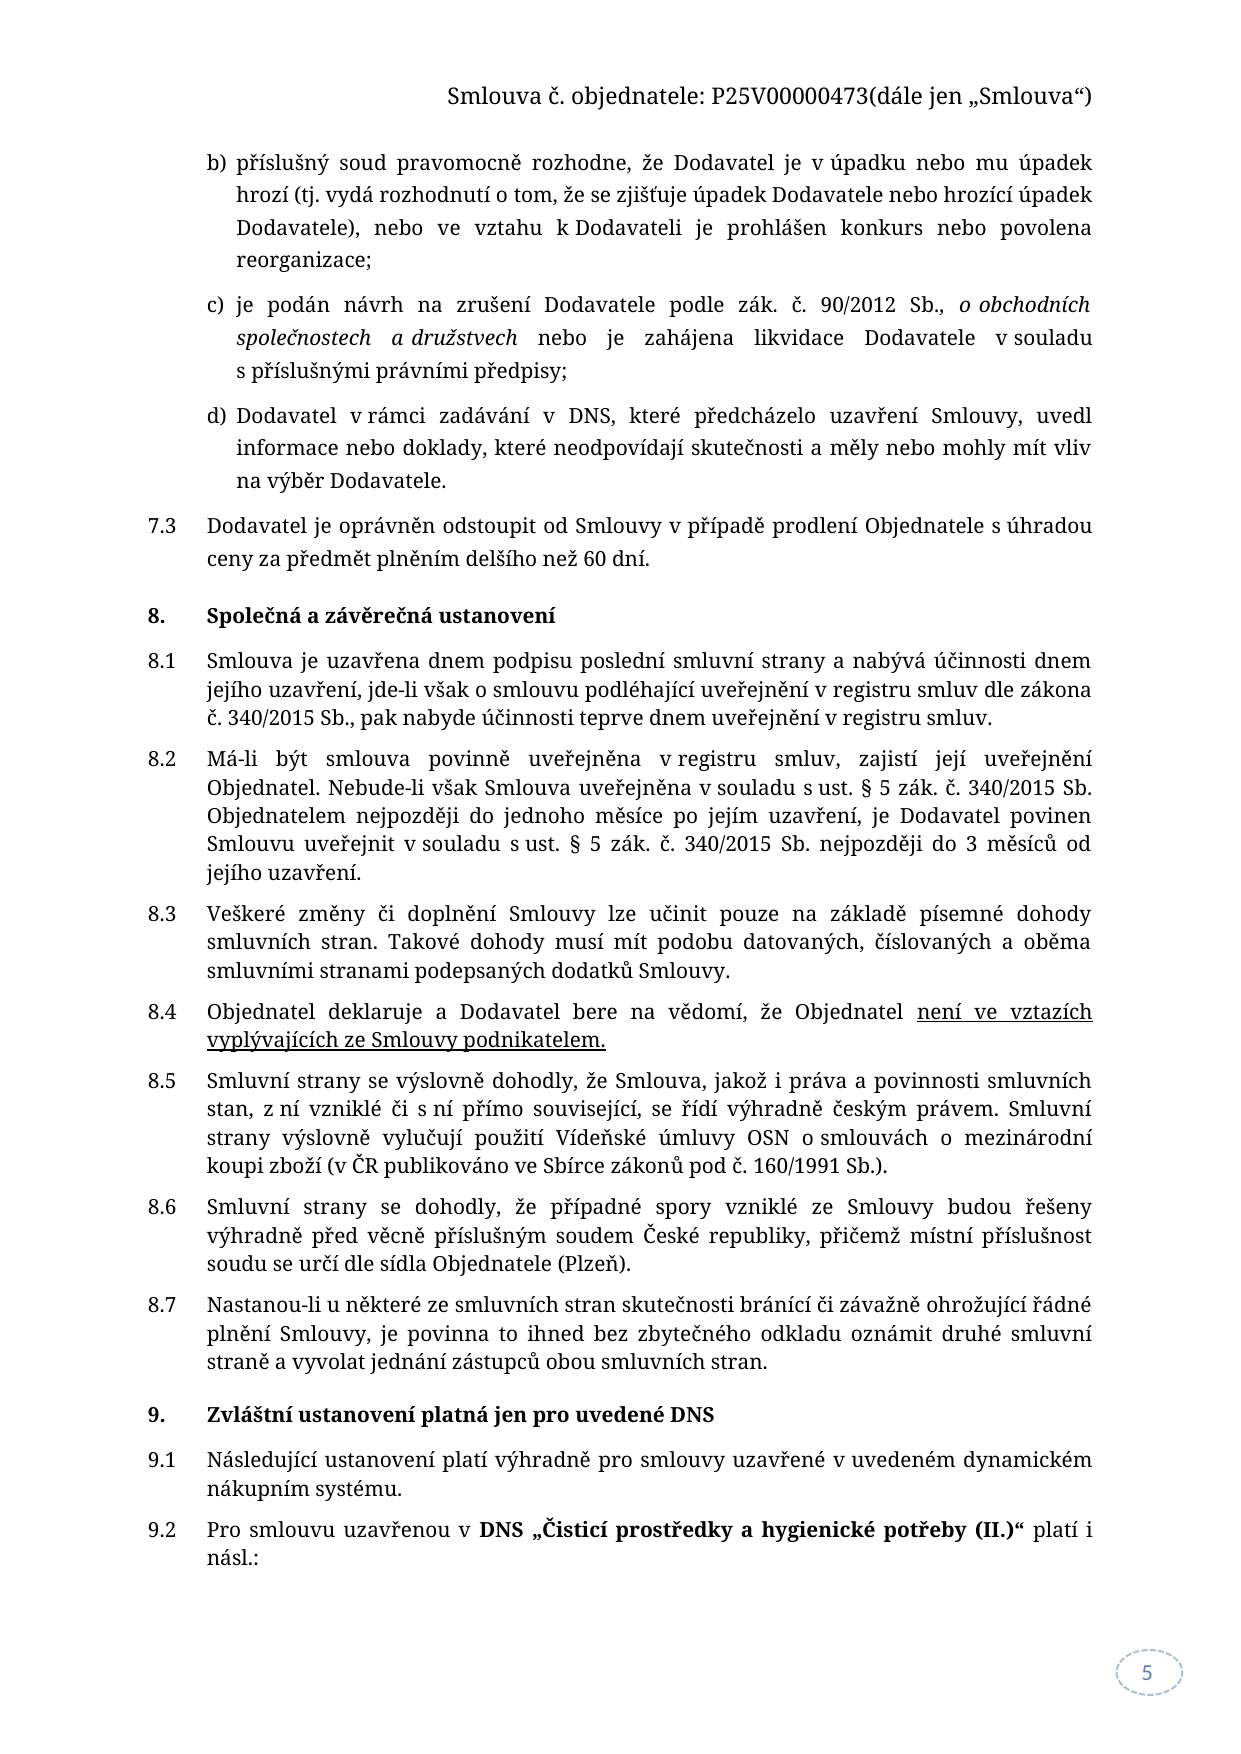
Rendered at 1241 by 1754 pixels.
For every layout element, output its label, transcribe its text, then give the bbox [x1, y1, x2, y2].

list příslušný soud pravomocně rozhodne, že Dodavatel je v úpadku nebo mu úpadek hrozí (tj. vydá rozhodnutí o tom, že se zjišťuje úpadek Dodavatele nebo hrozící úpadek Dodavatele), nebo ve vztahu k Dodavateli je prohlášen konkurs nebo povolena reorganizace; [207, 148, 1093, 274]
list Pro smlouvu uzavřenou v DNS „Čisticí prostředky a hygienické potřeby (II.)“ platí i násl.: [148, 1515, 1093, 1572]
list Dodavatel v rámci zadávání v DNS, které předcházelo uzavření Smlouvy, uvedl informace nebo doklady, které neodpovídají skutečnosti a měly nebo mohly mít vliv na výběr Dodavatele. [207, 401, 1093, 494]
list Smlouva je uzavřena dnem podpisu poslední smluvní strany a nabývá účinnosti dnem jejího uzavření, jde-li však o smlouvu podléhající uveřejnění v registru smluv dle zákona č. 340/2015 Sb., pak nabyde účinnosti teprve dnem uveřejnění v registru smluv. [148, 646, 1093, 732]
list Má-li být smlouva povinně uveřejněna v registru smluv, zajistí její uveřejnění Objednatel. Nebude-li však Smlouva uveřejněna v souladu s ust. § 5 zák. č. 340/2015 Sb. Objednatelem nejpozději do jednoho měsíce po jejím uzavření, je Dodavatel povinen Smlouvu uveřejnit v souladu s ust. § 5 zák. č. 340/2015 Sb. nejpozději do 3 měsíců od jejího uzavření. [148, 744, 1093, 886]
list Společná a závěrečná ustanovení [148, 601, 1093, 630]
list Smluvní strany se výslovně dohodly, že Smlouva, jakož i práva a povinnosti smluvních stan, z ní vzniklé či s ní přímo související, se řídí výhradně českým právem. Smluvní strany výslovně vylučují použití Vídeňské úmluvy OSN o smlouvách o mezinárodní koupi zboží (v ČR publikováno ve Sbírce zákonů pod č. 160/1991 Sb.). [148, 1066, 1093, 1180]
list Následující ustanovení platí výhradně pro smlouvy uzavřené v uvedeném dynamickém nákupním systému. [148, 1446, 1093, 1502]
list Nastanou-li u některé ze smluvních stran skutečnosti bránící či závažně ohrožující řádné plnění Smlouvy, je povinna to ihned bez zbytečného odkladu oznámit druhé smluvní straně a vyvolat jednání zástupců obou smluvních stran. [148, 1290, 1093, 1376]
list Veškeré změny či doplnění Smlouvy lze učinit pouze na základě písemné dohody smluvních stran. Takové dohody musí mít podobu datovaných, číslovaných a oběma smluvními stranami podepsaných dodatků Smlouvy. [148, 899, 1093, 984]
list Objednatel deklaruje a Dodavatel bere na vědomí, že Objednatel není ve vztazích vyplývajících ze Smlouvy podnikatelem. [148, 997, 1093, 1054]
list Zvláštní ustanovení platná jen pro uvedené DNS [148, 1401, 1093, 1429]
list je podán návrh na zrušení Dodavatele podle zák. č. 90/2012 Sb., o obchodních společnostech a družstvech nebo je zahájena likvidace Dodavatele v souladu s příslušnými právními předpisy; [207, 291, 1093, 384]
list Smluvní strany se dohodly, že případné spory vzniklé ze Smlouvy budou řešeny výhradně před věcně příslušným soudem České republiky, přičemž místní příslušnost soudu se určí dle sídla Objednatele (Plzeň). [148, 1192, 1093, 1278]
list Dodavatel je oprávněn odstoupit od Smlouvy v případě prodlení Objednatele s úhradou ceny za předmět plněním delšího než 60 dní. [148, 511, 1093, 572]
